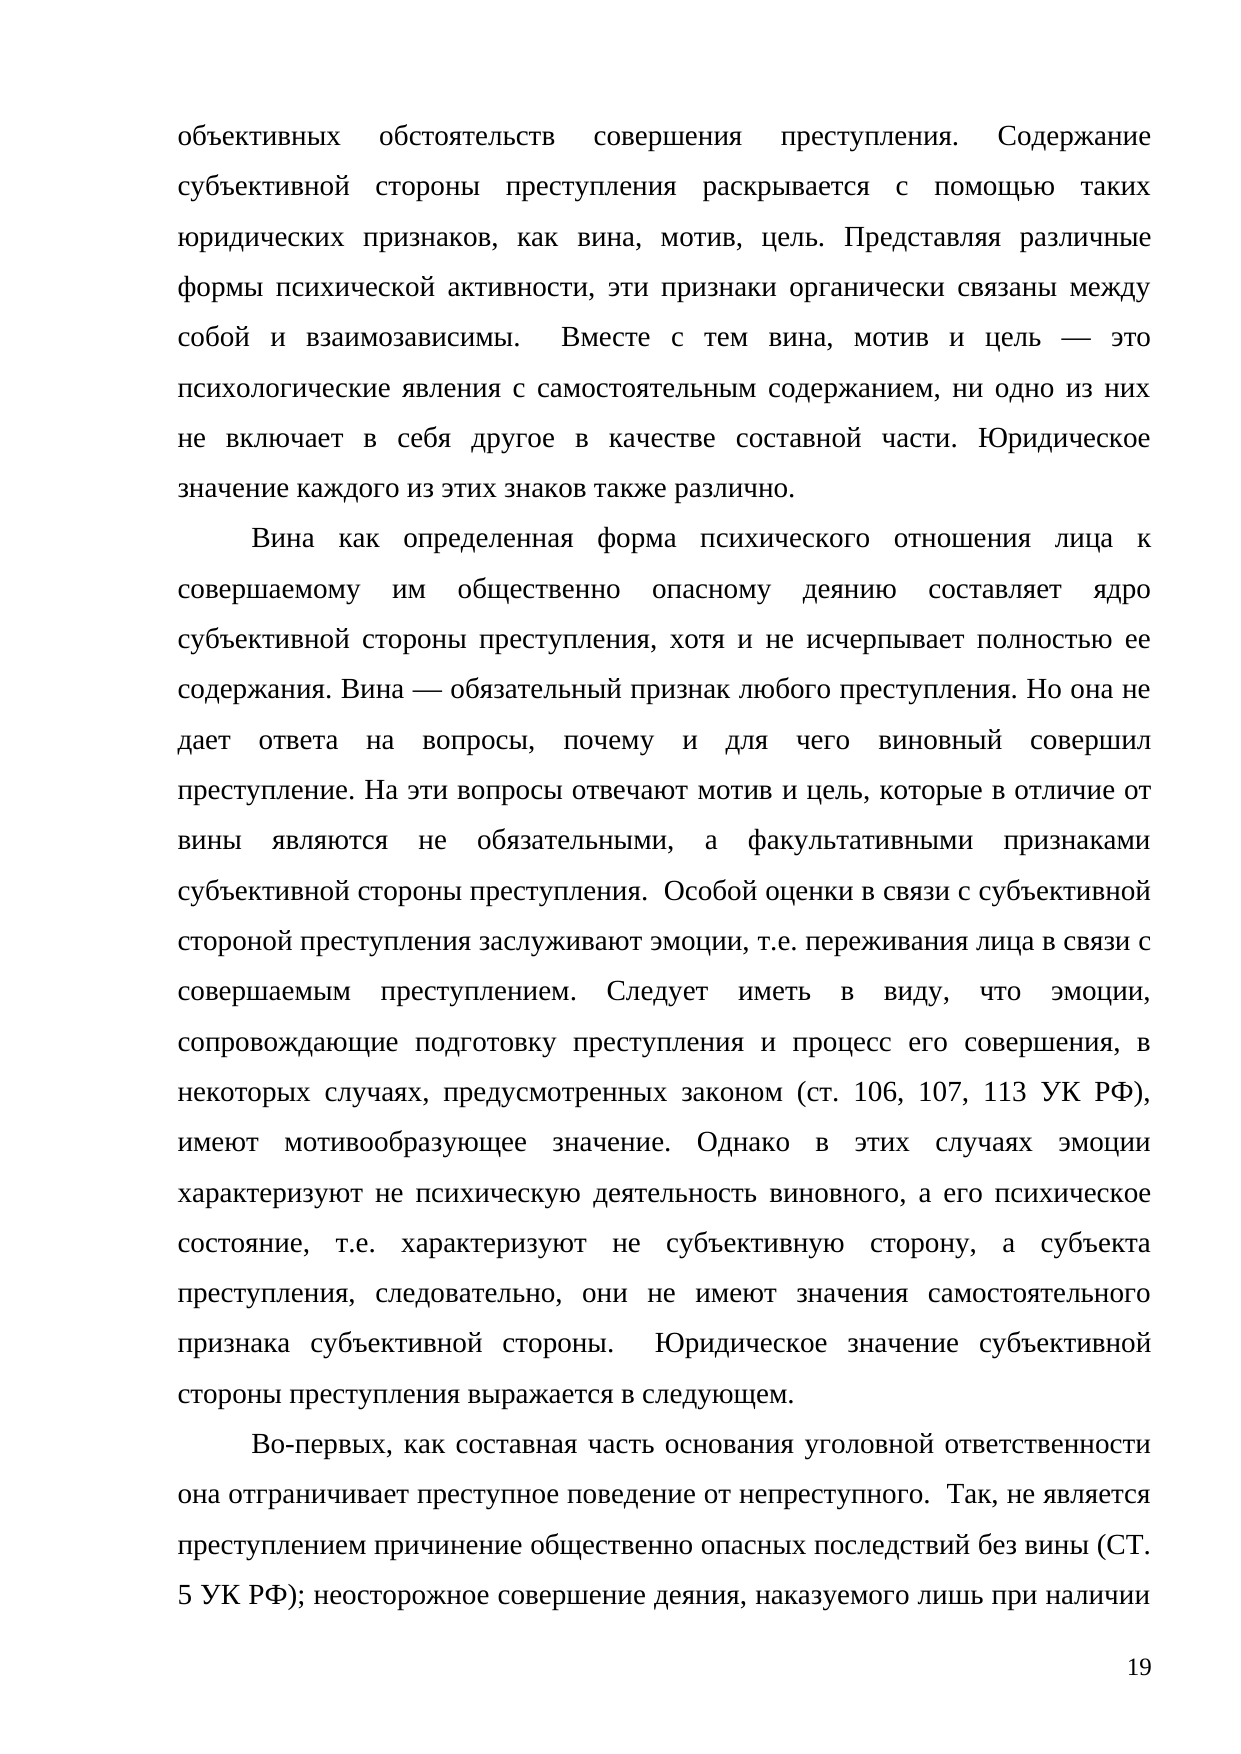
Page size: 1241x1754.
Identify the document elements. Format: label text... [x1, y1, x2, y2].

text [177, 1426, 1152, 1611]
text Вина как определенная форма психического отношения лица к совершаемому им общественно опасному деянию составляет ядро субъективной стороны преступления, хотя и не исчерпывает полностью ее содержания. Вина — обязательный признак любого преступления. Но она не дает ответа на вопросы, почему и для чего виновный совершил преступление. На эти вопросы отвечают мотив и цель, которые в отличие от вины являются не обязательными, а факультативными признаками субъективной стороны преступления. Особой оценки в связи с субъективной стороной преступления заслуживают эмоции, т.е. переживания лица в связи с совершаемым преступлением. Следует иметь в виду, что эмоции, сопровождающие подготовку преступления и процесс его совершения, в некоторых случаях, предусмотренных законом (ст. 106, 107, 113 УК РФ), имеют мотивообразующее значение. Однако в этих случаях эмоции характеризуют не психическую деятельность виновного, а его психическое состояние, т.е. характеризуют не субъективную сторону, а субъекта преступления, следовательно, они не имеют значения самостоятельного признака субъективной стороны. Юридическое значение субъективной стороны преступления выражается в следующем. [177, 521, 1152, 1409]
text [177, 118, 1152, 504]
